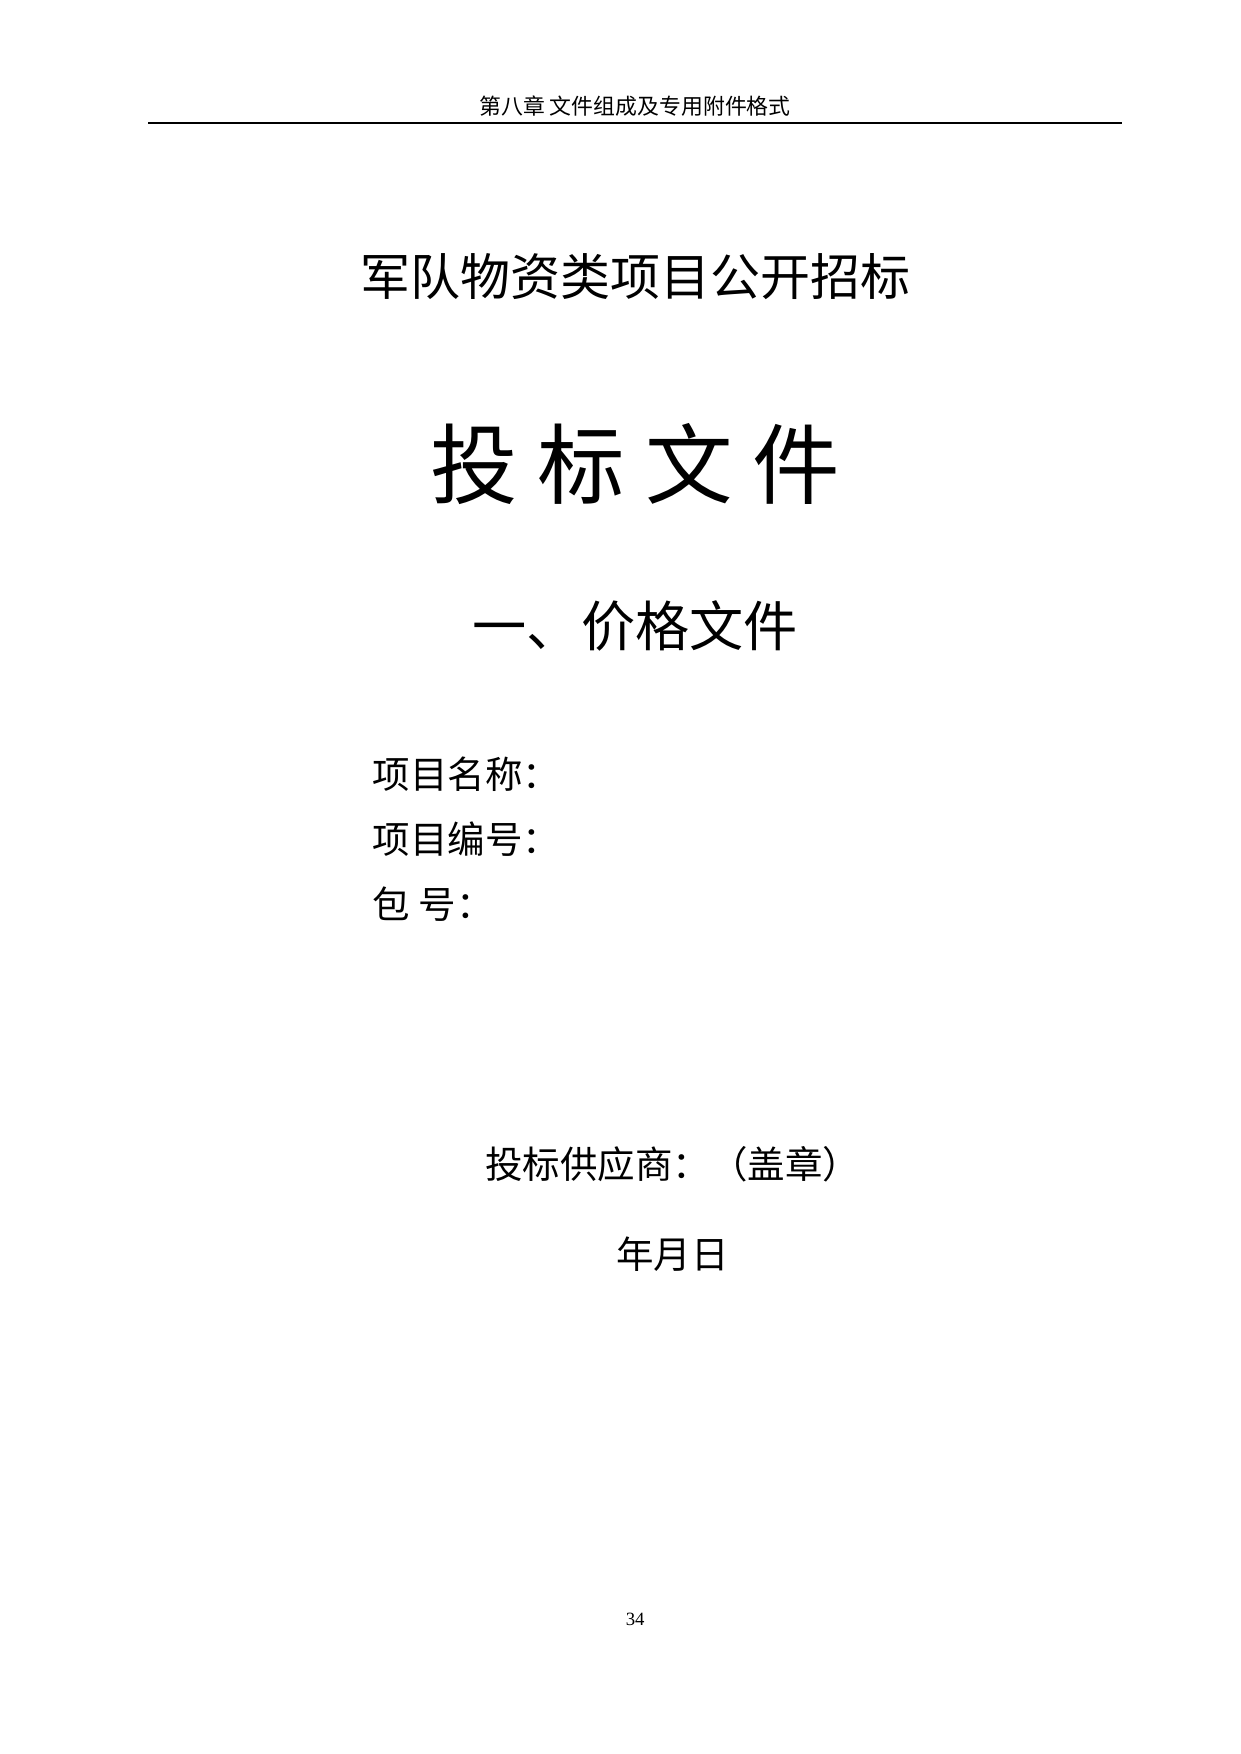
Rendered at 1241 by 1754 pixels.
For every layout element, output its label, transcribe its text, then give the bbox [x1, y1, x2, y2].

text 投 标 文 件 [148, 394, 1122, 524]
text 项目名称： [148, 740, 1122, 805]
subtitle 一、价格文件 [148, 574, 1122, 672]
text 项目编号： [148, 805, 1122, 870]
text 包 号： [148, 870, 1122, 935]
text 年月日 [148, 1220, 1122, 1285]
text 军队物资类项目公开招标 [148, 224, 1122, 322]
text 投标供应商：（盖章） [148, 1130, 1122, 1195]
